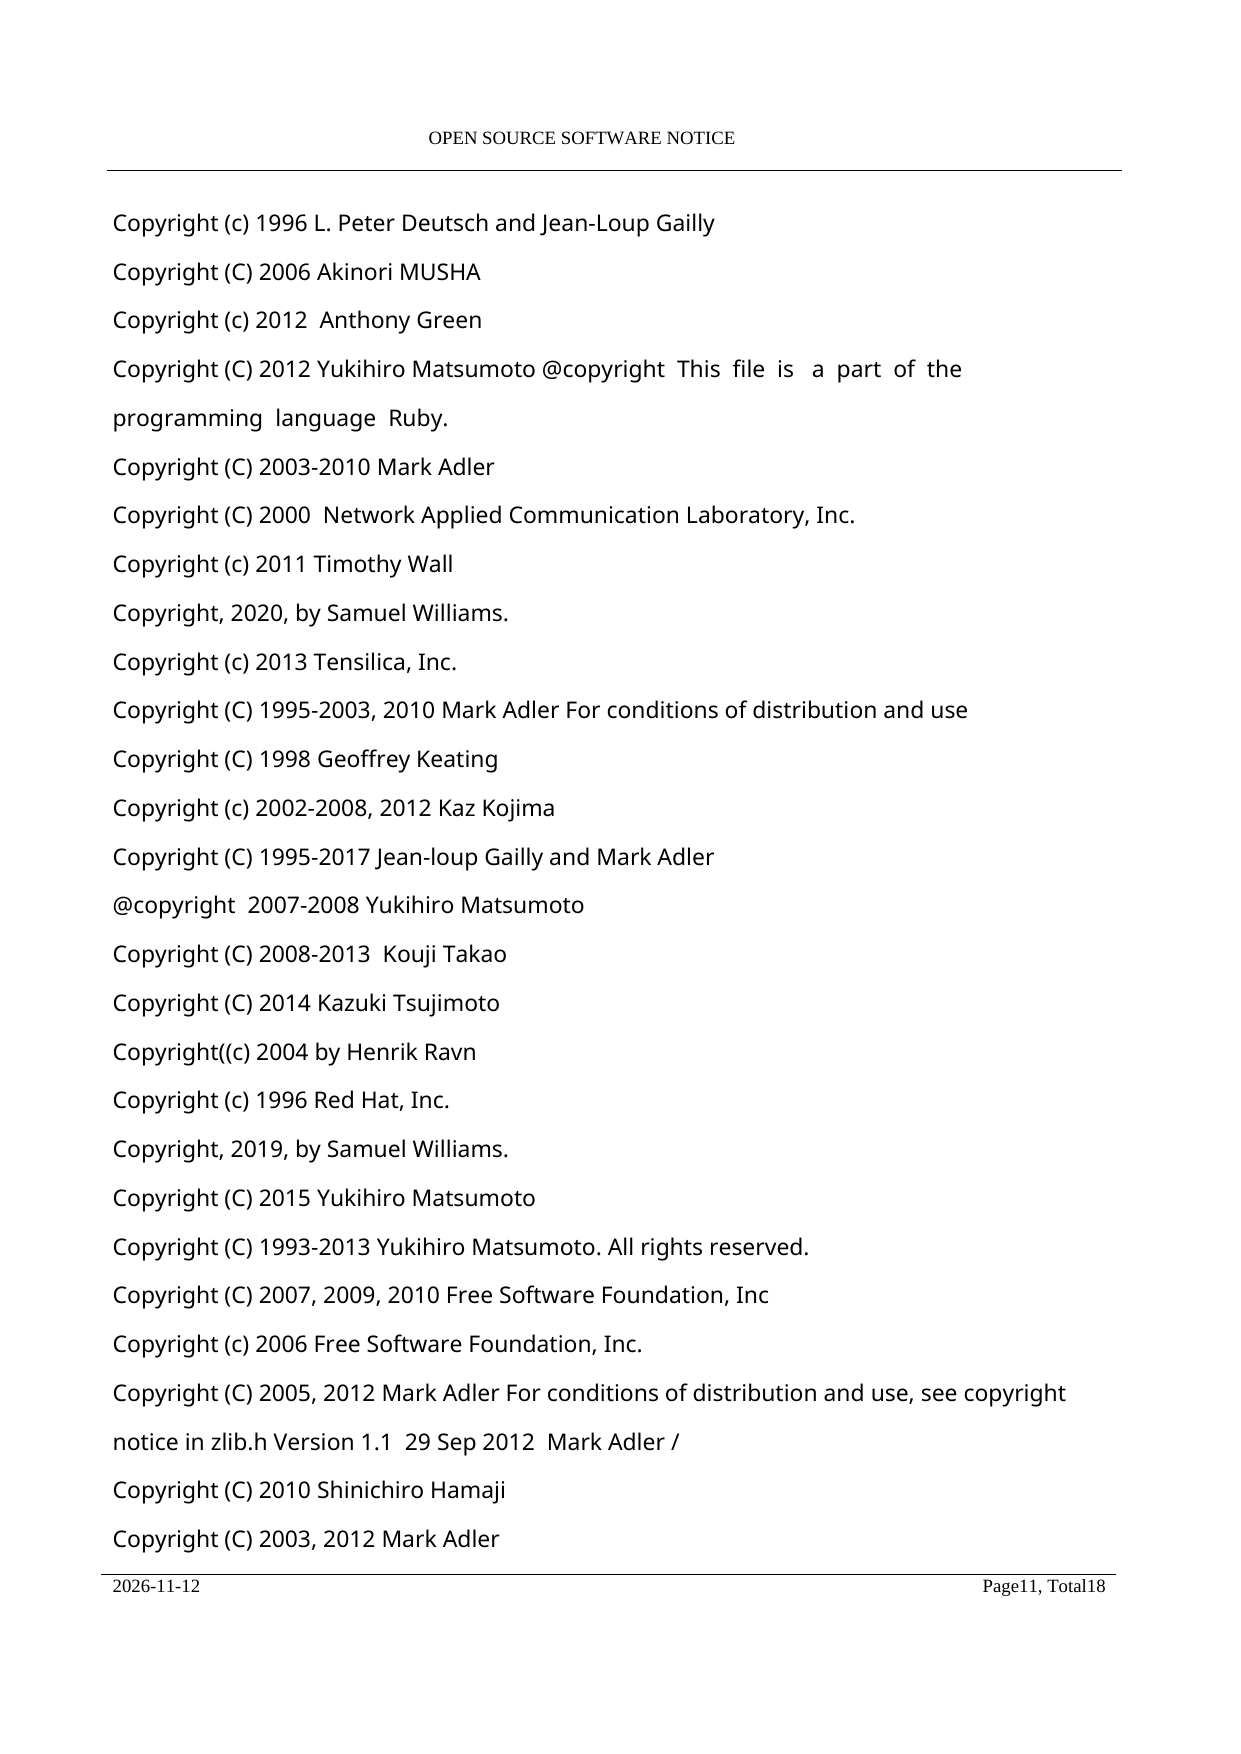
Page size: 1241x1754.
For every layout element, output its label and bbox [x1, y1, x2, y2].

text [112, 206, 1128, 1555]
